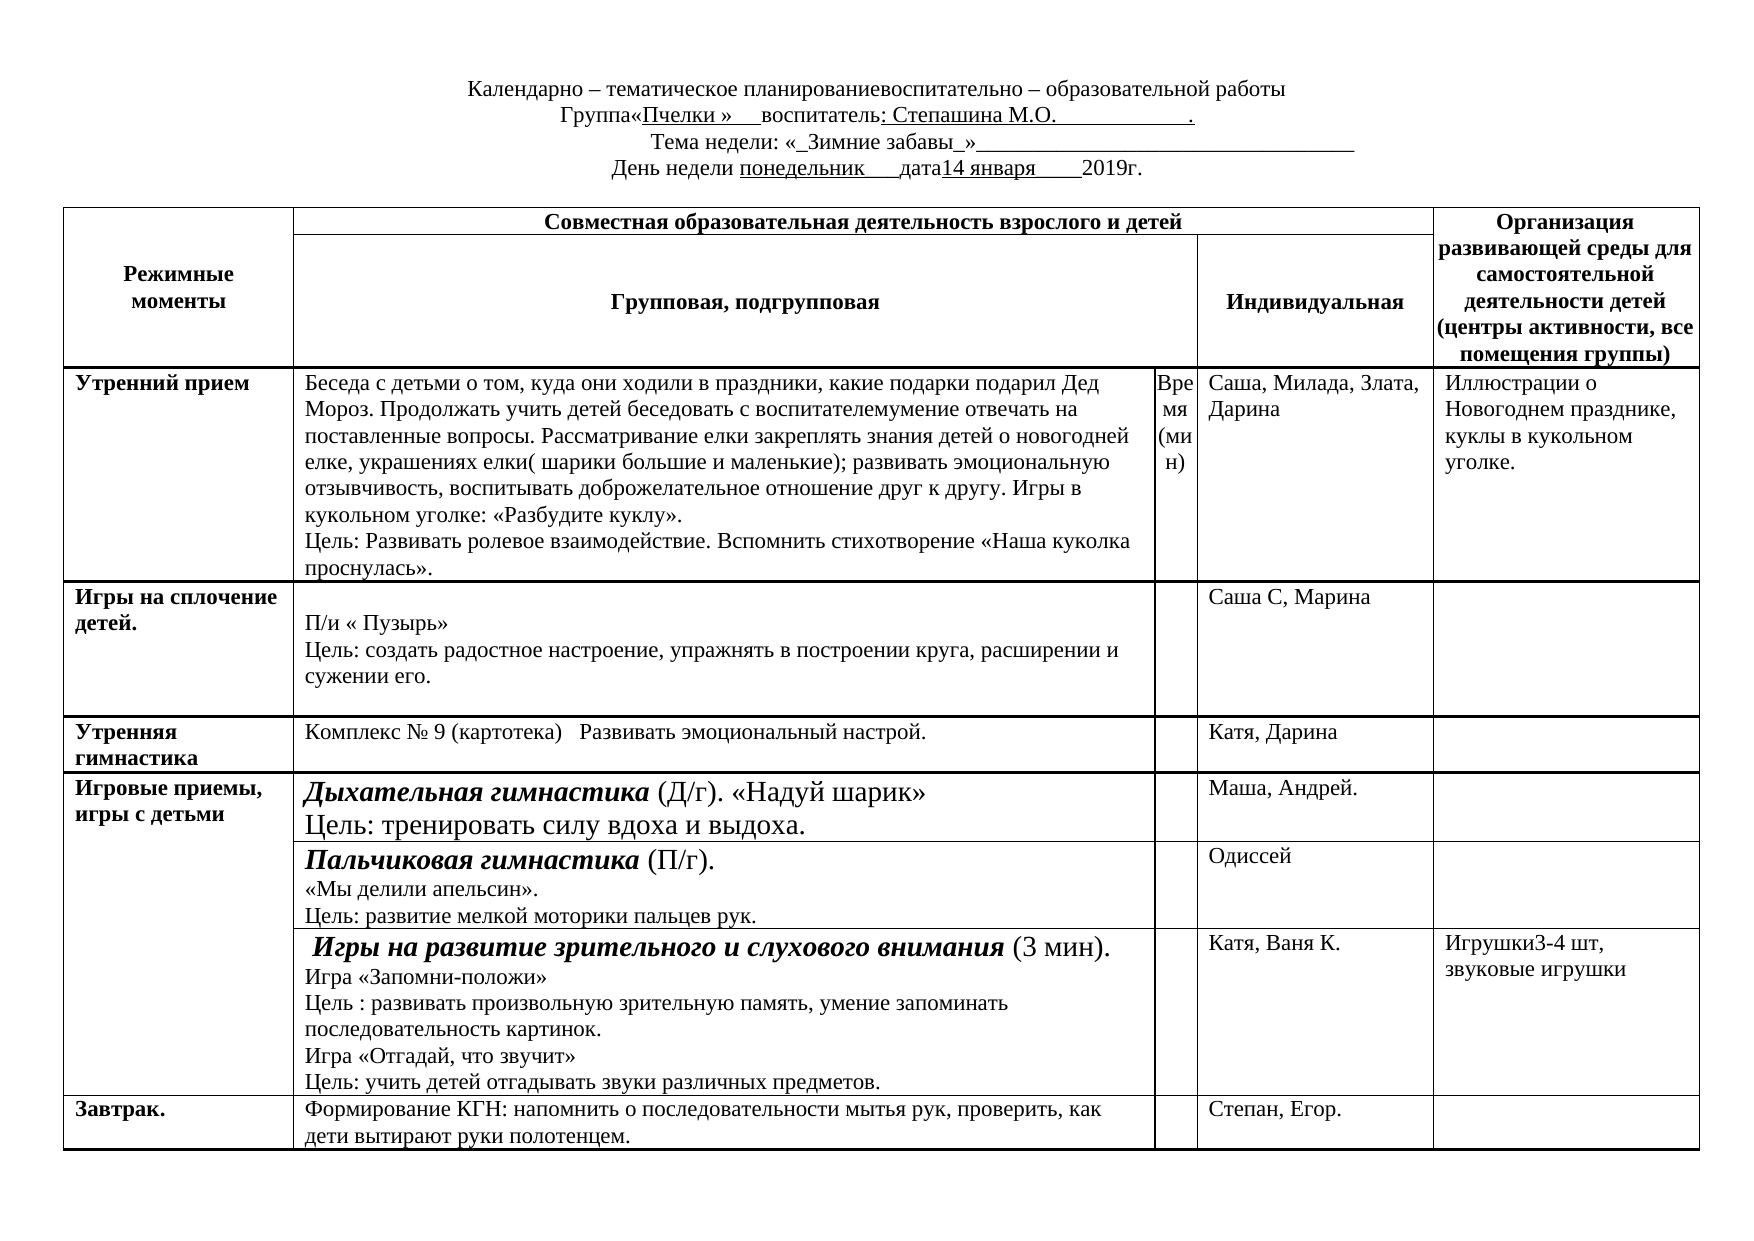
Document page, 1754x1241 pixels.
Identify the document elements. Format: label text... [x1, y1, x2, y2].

table_cell [1156, 583, 1197, 715]
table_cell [294, 1096, 1154, 1148]
table_header Организация развивающей среды для самостоятельной деятельности детей (центры активности, все помещения группы) [1434, 208, 1699, 366]
table_cell Утренняя гимнастика [64, 718, 293, 771]
table_cell Игрушки3-4 шт, звуковые игрушки [1434, 929, 1699, 1094]
table_cell Комплекс № 9 (картотека) Развивать эмоциональный настрой. [294, 718, 1154, 771]
table_cell [1156, 1096, 1197, 1148]
table_cell [1434, 774, 1699, 841]
table_cell Иллюстрации о Новогоднем празднике, куклы в кукольном уголке. [1434, 369, 1699, 580]
table_cell [1156, 774, 1197, 841]
table_cell П/и « Пузырь» Цель: создать радостное настроение, упражнять в построении круга, расширении и сужении его. [294, 583, 1154, 715]
table_cell Время (мин) [1156, 369, 1197, 580]
table_cell Катя, Ваня К. [1198, 929, 1433, 1094]
text День недели понедельник___дата14 января____2019г. [75, 154, 1679, 180]
table_header Совместная образовательная деятельность взрослого и детей [294, 208, 1433, 234]
table_cell [1434, 718, 1699, 771]
table_cell Степан, Егор. [1198, 1096, 1433, 1148]
table_cell [1434, 583, 1699, 715]
table_cell Завтрак. [64, 1096, 293, 1148]
table_cell Игры на сплочение детей. [64, 583, 293, 715]
table_cell [1156, 929, 1197, 1094]
table_cell [1434, 1096, 1699, 1148]
table_cell Пальчиковая гимнастика (П/г). «Мы делили апельсин». Цель: развитие мелкой моторики пальцев рук. [294, 842, 1154, 928]
table_cell Утренний прием [64, 369, 293, 580]
table_cell Саша С, Марина [1198, 583, 1433, 715]
table_cell Одиссей [1198, 842, 1433, 928]
text Тема недели: «_Зимние забавы_»_________________________________ [75, 128, 1679, 154]
text Группа«Пчелки » воспитатель: Степашина М.О. . [75, 101, 1679, 128]
table_cell Дыхательная гимнастика (Д/г). «Надуй шарик» Цель: тренировать силу вдоха и выдоха. [294, 774, 1154, 841]
table_cell Игровые приемы, игры с детьми [64, 774, 293, 1094]
text Календарно – тематическое планированиевоспитательно – образовательной работы [75, 75, 1679, 101]
table_cell [1434, 842, 1699, 928]
table_cell Беседа с детьми о том, куда они ходили в праздники, какие подарки подарил Дед Мороз. Продолжать учить детей беседовать с воспитателемумение отвечать на поставленные вопросы. Рассматривание елки закреплять знания детей о новогодней елке, украшениях елки( шарики большие и маленькие); развивать эмоциональную отзывчивость, воспитывать доброжелательное отношение друг к другу. Игры в кукольном уголке: «Разбудите куклу». Цель: Развивать ролевое взаимодействие. Вспомнить стихотворение «Наша куколка проснулась». [294, 369, 1154, 580]
table_cell Маша, Андрей. [1198, 774, 1433, 841]
table_header Режимные моменты [64, 208, 293, 366]
table_cell Катя, Дарина [1198, 718, 1433, 771]
table_cell Игры на развитие зрительного и слухового внимания (3 мин). Игра «Запомни-положи» Цель : развивать произвольную зрительную память, умение запоминать последовательность картинок. Игра «Отгадай, что звучит» Цель: учить детей отгадывать звуки различных предметов. [294, 929, 1154, 1094]
table_cell [1156, 842, 1197, 928]
table_cell Групповая, подгрупповая [294, 235, 1197, 366]
table_cell [1156, 718, 1197, 771]
table_cell Саша, Милада, Злата, Дарина [1198, 369, 1433, 580]
table_cell Индивидуальная [1198, 235, 1433, 366]
